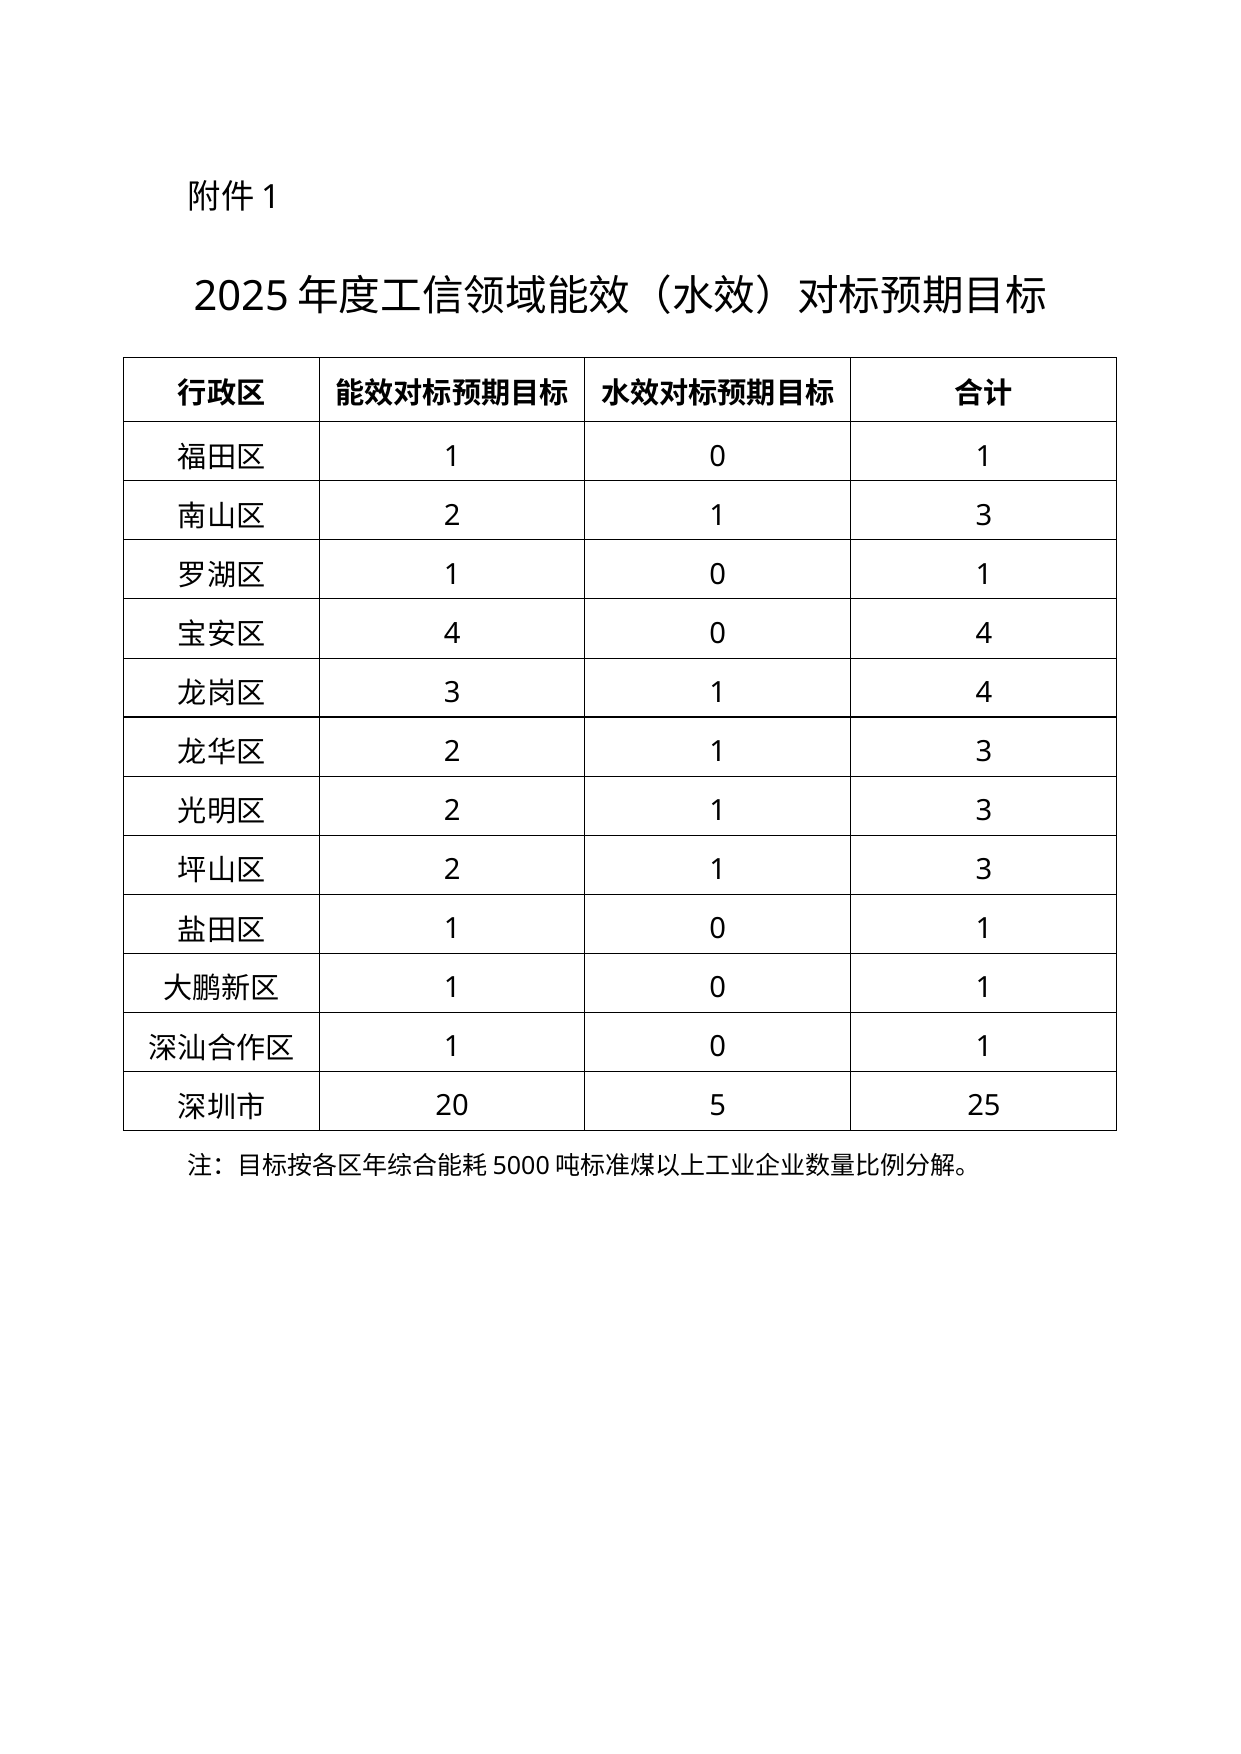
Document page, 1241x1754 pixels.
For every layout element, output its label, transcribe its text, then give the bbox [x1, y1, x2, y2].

table_cell 3 [320, 659, 584, 716]
table_cell 0 [585, 1013, 850, 1071]
table_cell 1 [851, 1013, 1116, 1071]
table_cell 3 [851, 777, 1116, 834]
text 注：目标按各区年综合能耗5000吨标准煤以上工业企业数量比例分解。 [187, 1131, 1053, 1196]
table_header 合计 [851, 358, 1116, 421]
table_cell 宝安区 [124, 599, 319, 657]
table_cell 4 [851, 659, 1116, 716]
table_cell 0 [585, 540, 850, 598]
table_cell 0 [585, 954, 850, 1012]
table_cell 1 [851, 895, 1116, 953]
table_cell 4 [851, 599, 1116, 657]
table_cell 5 [585, 1072, 850, 1130]
table_cell 深圳市 [124, 1072, 319, 1130]
table_cell 1 [851, 954, 1116, 1012]
table_cell 1 [851, 540, 1116, 598]
table_cell 1 [320, 540, 584, 598]
table_cell 罗湖区 [124, 540, 319, 598]
text 2025年度工信领域能效（水效）对标预期目标 [187, 259, 1053, 324]
table_cell 龙岗区 [124, 659, 319, 716]
table_cell 3 [851, 481, 1116, 539]
table_header 能效对标预期目标 [320, 358, 584, 421]
table_cell 坪山区 [124, 836, 319, 894]
table_cell 1 [320, 895, 584, 953]
table_cell 3 [851, 836, 1116, 894]
table_cell 0 [585, 599, 850, 657]
table_cell 2 [320, 718, 584, 776]
table_cell 2 [320, 777, 584, 834]
table_cell 1 [320, 1013, 584, 1071]
table_cell 2 [320, 836, 584, 894]
table_cell 1 [320, 954, 584, 1012]
table_cell 3 [851, 718, 1116, 776]
table_cell 1 [585, 718, 850, 776]
table_header 水效对标预期目标 [585, 358, 850, 421]
table_cell 深汕合作区 [124, 1013, 319, 1071]
table_cell 2 [320, 481, 584, 539]
table_cell 1 [585, 481, 850, 539]
table_cell 南山区 [124, 481, 319, 539]
table_cell 1 [585, 659, 850, 716]
table_header 行政区 [124, 358, 319, 421]
table_cell 4 [320, 599, 584, 657]
table_cell 25 [851, 1072, 1116, 1130]
text 附件1 [187, 162, 1053, 227]
table_cell 大鹏新区 [124, 954, 319, 1012]
table_cell 光明区 [124, 777, 319, 834]
table_cell 0 [585, 895, 850, 953]
table_cell 1 [585, 777, 850, 834]
table_cell 福田区 [124, 422, 319, 480]
table_cell 1 [585, 836, 850, 894]
table_cell 0 [585, 422, 850, 480]
table_cell 盐田区 [124, 895, 319, 953]
table_cell 20 [320, 1072, 584, 1130]
table_cell 1 [320, 422, 584, 480]
table_cell 龙华区 [124, 718, 319, 776]
table_cell 1 [851, 422, 1116, 480]
